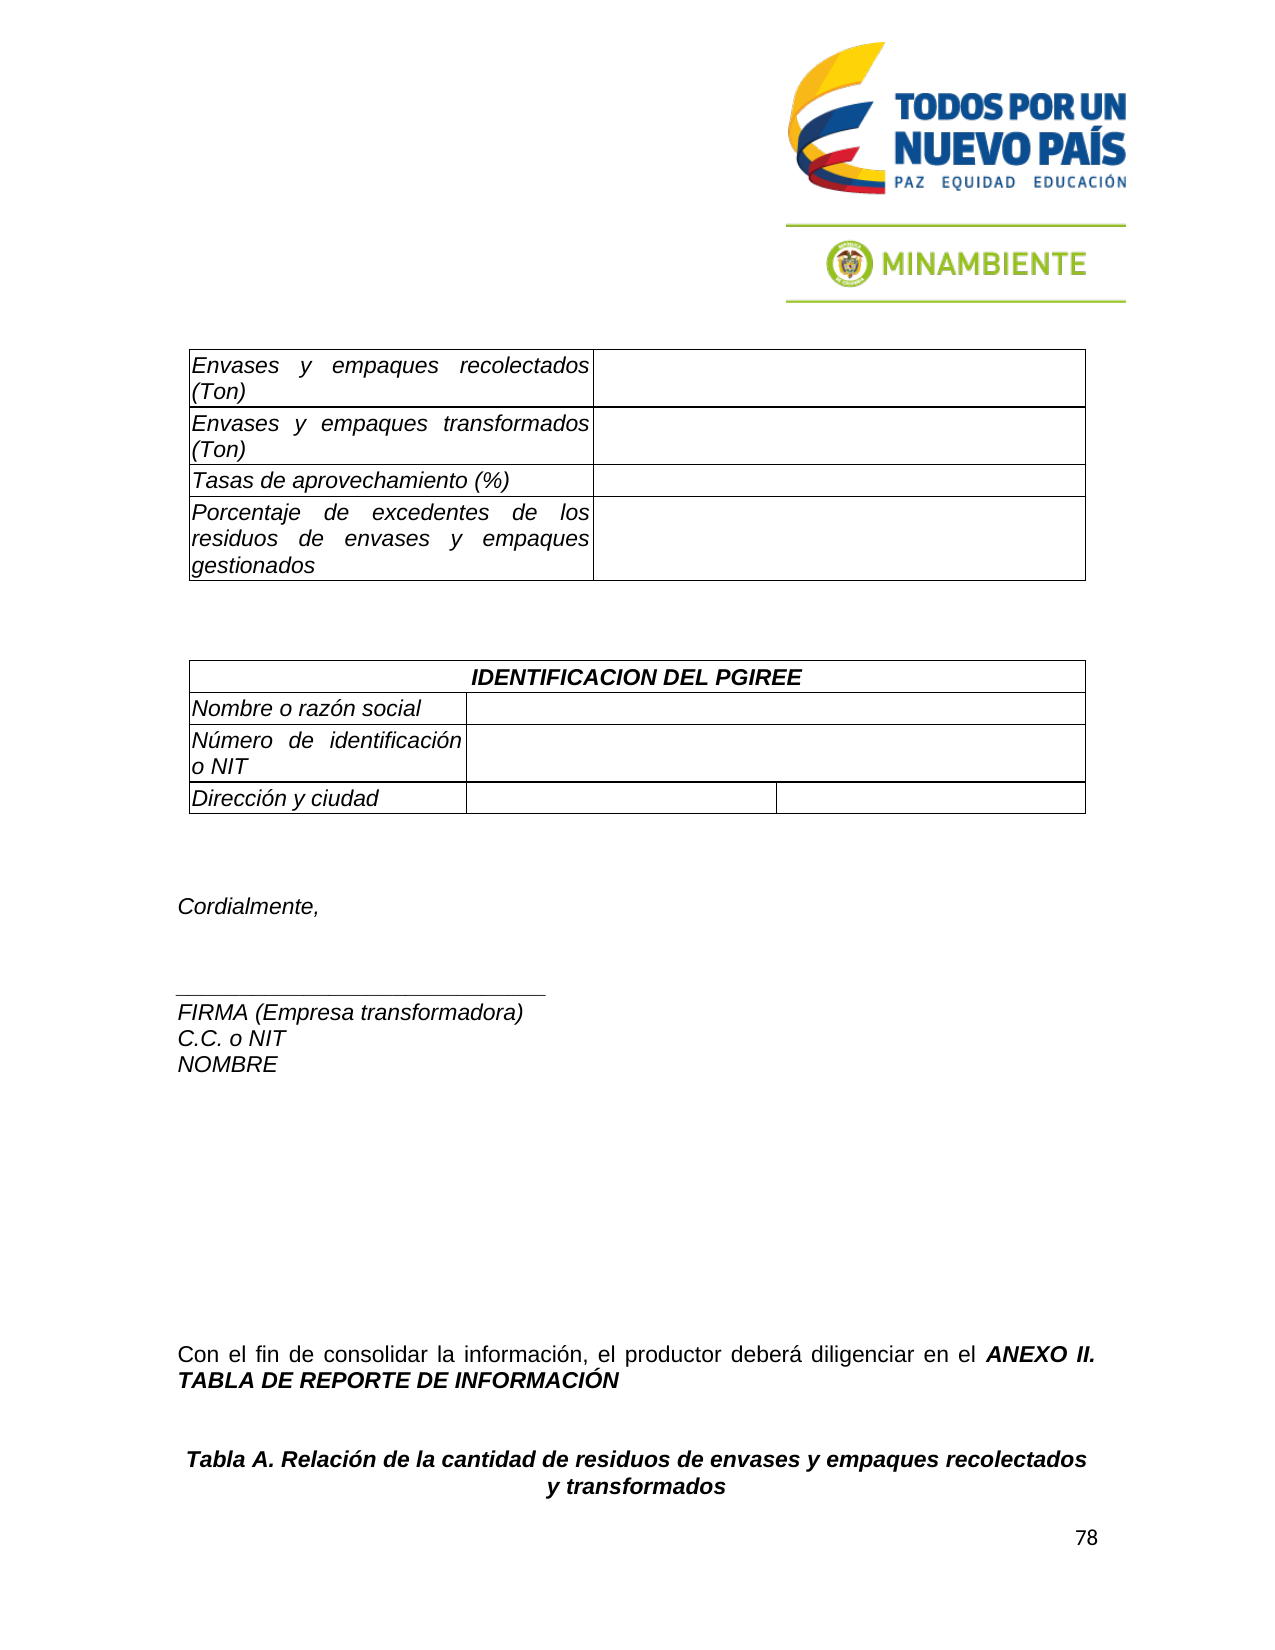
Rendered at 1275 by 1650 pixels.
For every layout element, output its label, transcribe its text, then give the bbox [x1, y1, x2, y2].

table_cell Dirección y ciudad [190, 783, 466, 813]
text _____________________________ [177, 972, 1098, 998]
table_cell [467, 783, 776, 813]
table_header IDENTIFICACION DEL PGIREE [190, 661, 1085, 692]
text FIRMA (Empresa transformadora) [177, 998, 1098, 1025]
table_cell [594, 465, 1085, 496]
table_cell [467, 725, 1085, 781]
table_cell [467, 693, 1085, 723]
table_cell [594, 350, 1085, 406]
table_cell Porcentaje de excedentes de los residuos de envases y empaques gestionados [190, 497, 593, 580]
text Cordialmente, [177, 893, 1098, 919]
text C.C. o NIT [177, 1025, 1098, 1051]
text NOMBRE [177, 1051, 1098, 1077]
table_cell Nombre o razón social [190, 693, 466, 723]
table_cell Número de identificación o NIT [190, 725, 466, 781]
table_cell Tasas de aprovechamiento (%) [190, 465, 593, 496]
text Tabla A. Relación de la cantidad de residuos de envases y empaques recolectados y transformados [177, 1446, 1098, 1499]
table_cell Envases y empaques recolectados (Ton) [190, 350, 593, 406]
table_cell [777, 783, 1085, 813]
text Con el fin de consolidar la información, el productor deberá diligenciar en el ANEXO II. TABLA DE REPORTE DE INFORMACIÓN [177, 1341, 1098, 1394]
table_cell [594, 408, 1085, 464]
table_cell Envases y empaques transformados (Ton) [190, 408, 593, 464]
table_cell [594, 497, 1085, 580]
picture [785, 42, 1127, 303]
